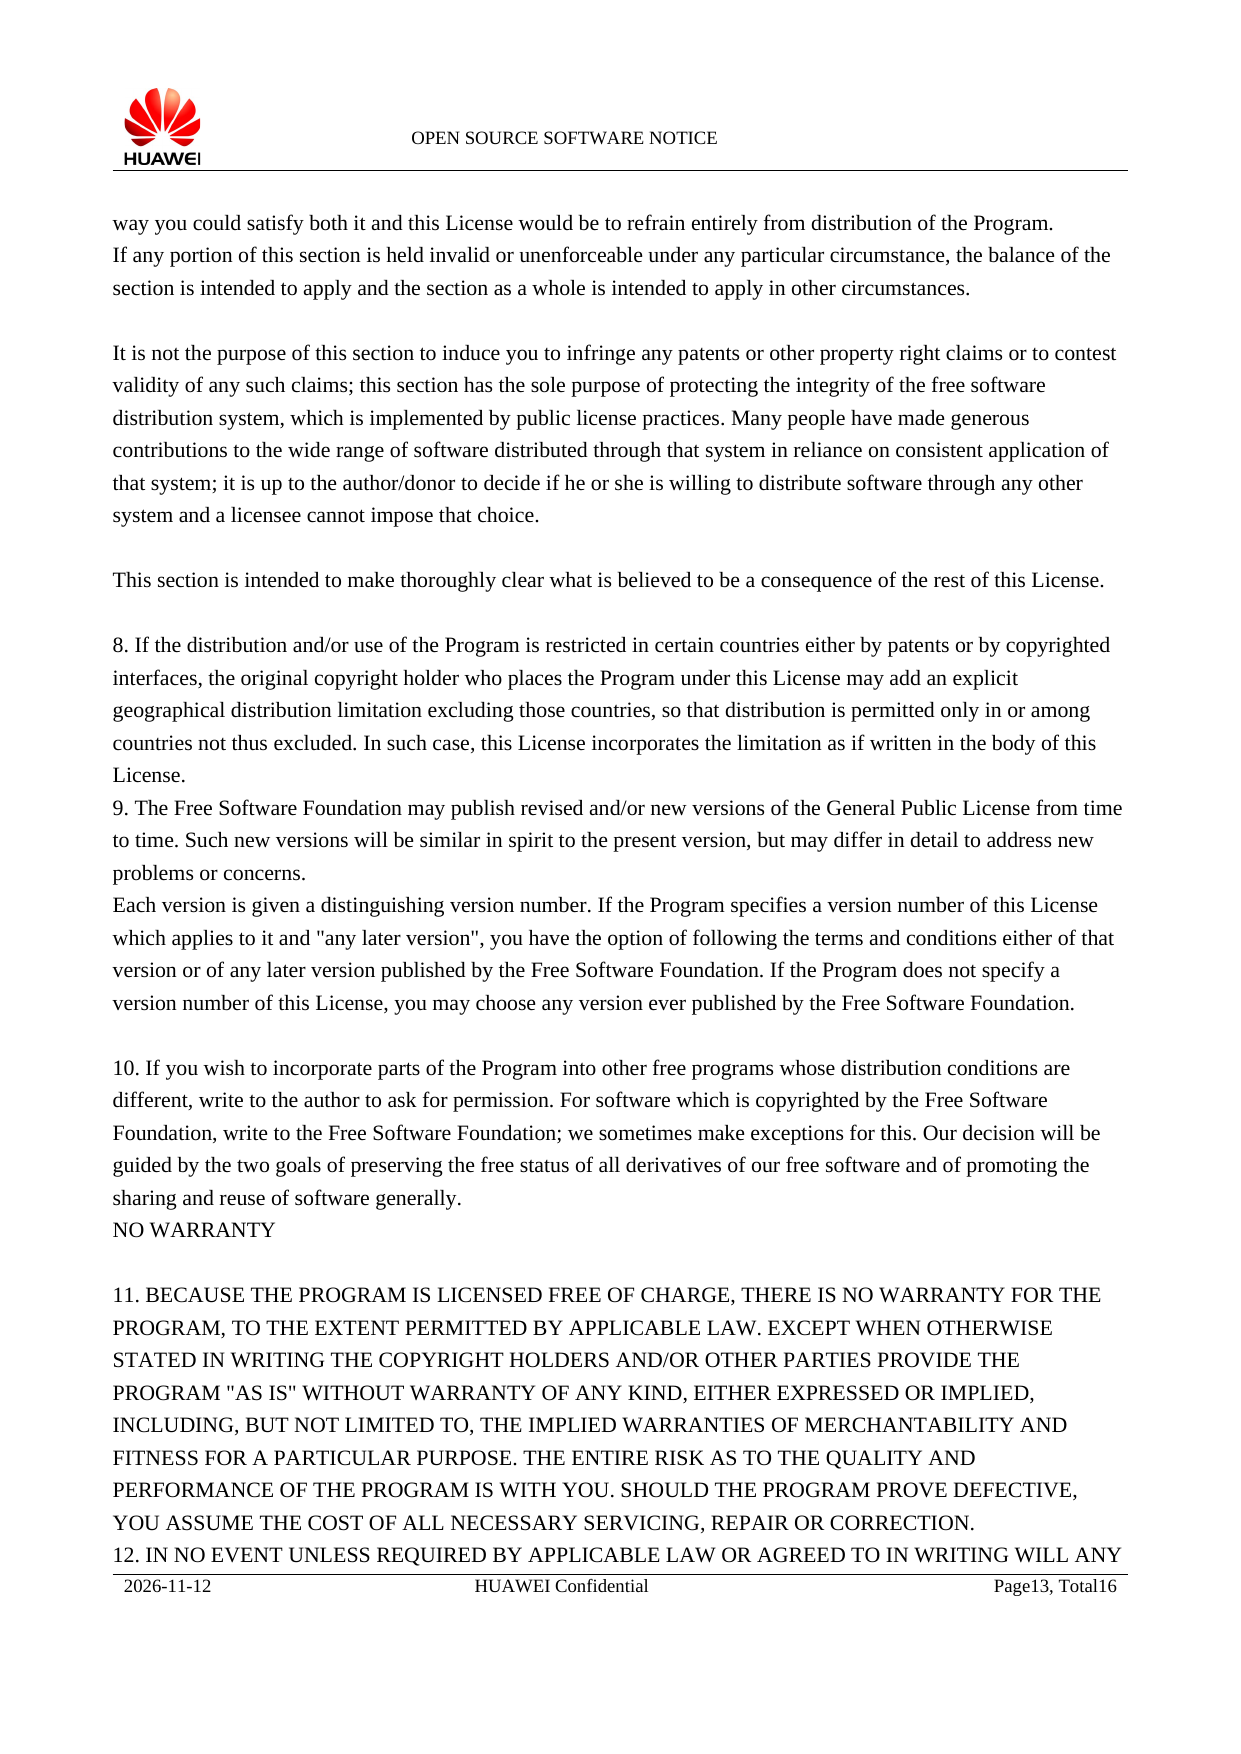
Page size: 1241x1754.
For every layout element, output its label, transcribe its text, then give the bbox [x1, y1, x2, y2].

picture [124, 88, 201, 165]
